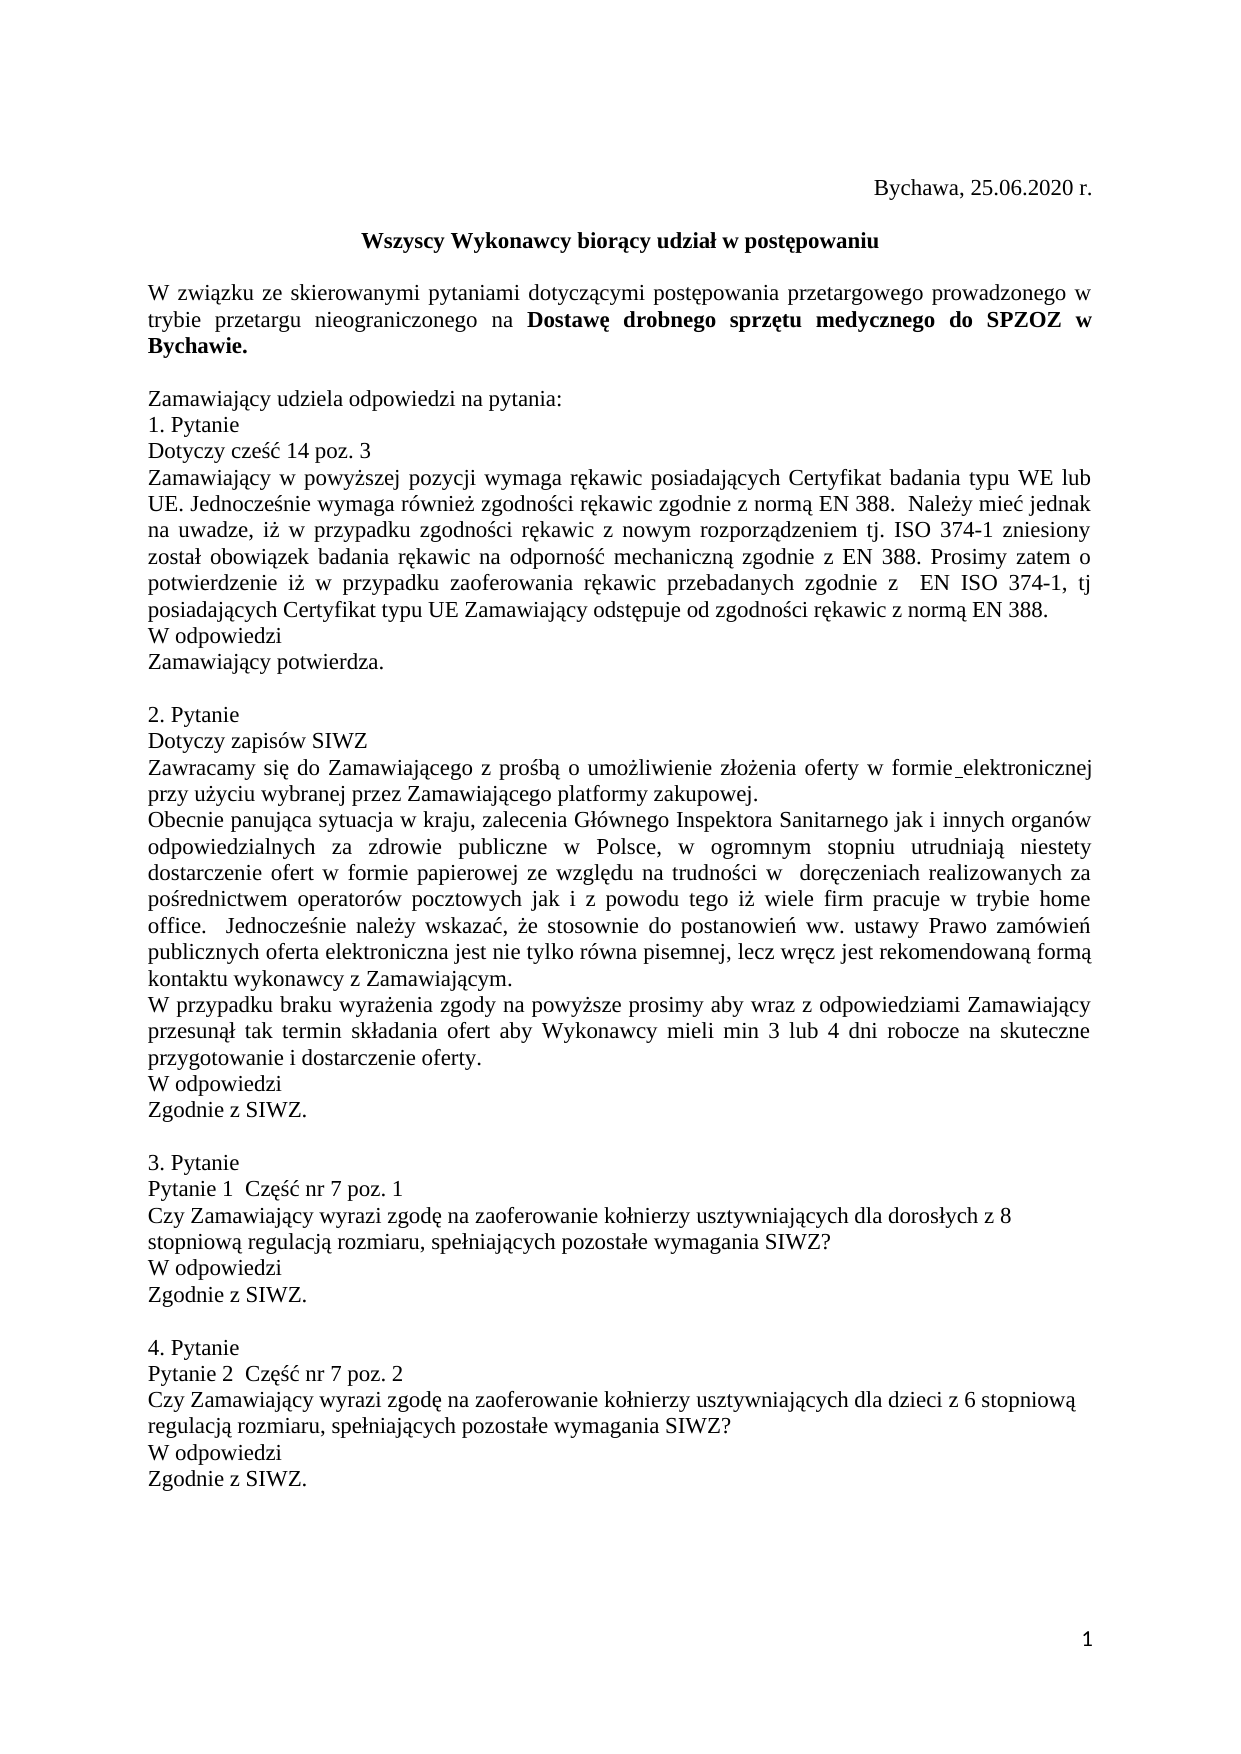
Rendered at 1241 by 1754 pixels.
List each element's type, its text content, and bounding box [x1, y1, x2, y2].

text W związku ze skierowanymi pytaniami dotyczącymi postępowania przetargowego prowadzonego w trybie przetargu nieograniczonego na Dostawę drobnego sprzętu medycznego do SPZOZ w Bychawie. [148, 279, 1093, 358]
text 4. Pytanie [148, 1333, 1093, 1360]
text W przypadku braku wyrażenia zgody na powyższe prosimy aby wraz z odpowiedziami Zamawiający przesunął tak termin składania ofert aby Wykonawcy mieli min 3 lub 4 dni robocze na skuteczne przygotowanie i dostarczenie oferty. [148, 991, 1093, 1070]
text W odpowiedzi [148, 622, 1093, 648]
text Zamawiający udziela odpowiedzi na pytania: [148, 385, 1093, 411]
text Pytanie 1 Część nr 7 poz. 1 [148, 1175, 1093, 1202]
text Bychawa, 25.06.2020 r. [148, 174, 1093, 200]
text Zgodnie z SIWZ. [148, 1096, 1093, 1123]
text Czy Zamawiający wyrazi zgodę na zaoferowanie kołnierzy usztywniających dla dzieci z 6 stopniową regulacją rozmiaru, spełniających pozostałe wymagania SIWZ? [148, 1386, 1093, 1439]
text Zamawiający potwierdza. [148, 648, 1093, 675]
text 3. Pytanie [148, 1149, 1093, 1175]
text W odpowiedzi [148, 1254, 1093, 1281]
text Wszyscy Wykonawcy biorący udział w postępowaniu [148, 227, 1093, 253]
text 2. Pytanie [148, 701, 1093, 727]
text Obecnie panująca sytuacja w kraju, zalecenia Głównego Inspektora Sanitarnego jak i innych organów odpowiedzialnych za zdrowie publiczne w Polsce, w ogromnym stopniu utrudniają niestety dostarczenie ofert w formie papierowej ze względu na trudności w doręczeniach realizowanych za pośrednictwem operatorów pocztowych jak i z powodu tego iż wiele firm pracuje w trybie home office. Jednocześnie należy wskazać, że stosownie do postanowień ww. ustawy Prawo zamówień publicznych oferta elektroniczna jest nie tylko równa pisemnej, lecz wręcz jest rekomendowaną formą kontaktu wykonawcy z Zamawiającym. [148, 806, 1093, 991]
text W odpowiedzi [148, 1439, 1093, 1465]
text 1. Pytanie [148, 411, 1093, 437]
text Zawracamy się do Zamawiającego z prośbą o umożliwienie złożenia oferty w formie elektronicznej przy użyciu wybranej przez Zamawiającego platformy zakupowej. [148, 754, 1093, 806]
text Czy Zamawiający wyrazi zgodę na zaoferowanie kołnierzy usztywniających dla dorosłych z 8 stopniową regulacją rozmiaru, spełniających pozostałe wymagania SIWZ? [148, 1202, 1093, 1254]
text Dotyczy zapisów SIWZ [148, 727, 1093, 754]
text W odpowiedzi [148, 1070, 1093, 1096]
text Zgodnie z SIWZ. [148, 1465, 1093, 1492]
text Dotyczy cześć 14 poz. 3 [148, 437, 1093, 464]
text Pytanie 2 Część nr 7 poz. 2 [148, 1360, 1093, 1386]
text Zamawiający w powyższej pozycji wymaga rękawic posiadających Certyfikat badania typu WE lub UE. Jednocześnie wymaga również zgodności rękawic zgodnie z normą EN 388. Należy mieć jednak na uwadze, iż w przypadku zgodności rękawic z nowym rozporządzeniem tj. ISO 374-1 zniesiony został obowiązek badania rękawic na odporność mechaniczną zgodnie z EN 388. Prosimy zatem o potwierdzenie iż w przypadku zaoferowania rękawic przebadanych zgodnie z EN ISO 374-1, tj posiadających Certyfikat typu UE Zamawiający odstępuje od zgodności rękawic z normą EN 388. [148, 464, 1093, 622]
text Zgodnie z SIWZ. [148, 1281, 1093, 1307]
